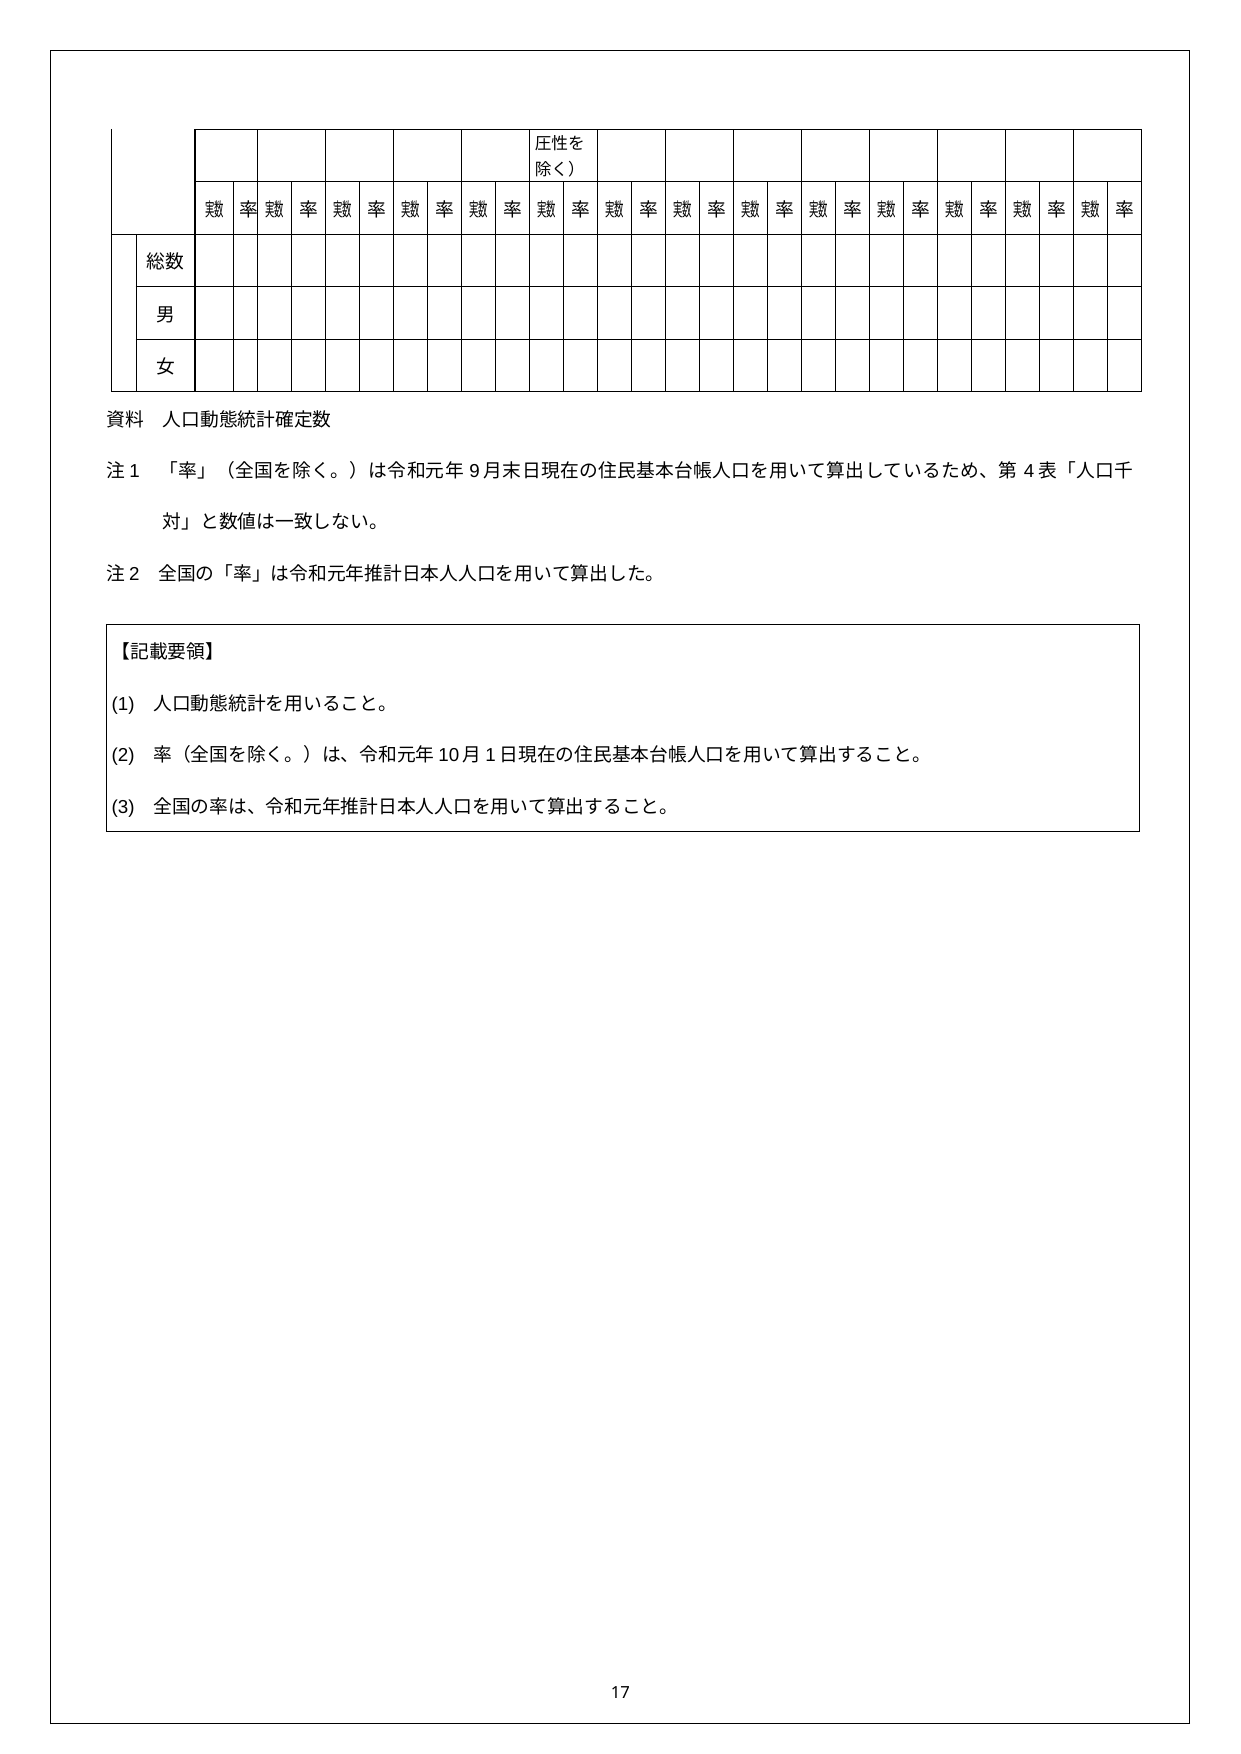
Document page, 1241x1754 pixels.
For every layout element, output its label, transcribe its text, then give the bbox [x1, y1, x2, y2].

table_cell 率 [428, 182, 461, 234]
table_cell 率 [564, 182, 597, 234]
table_cell 腎不全 [802, 130, 869, 181]
table_cell [112, 235, 136, 391]
table_header 【記載要領】 (1) 人口動態統計を用いること。 (2) 率（全国を除く。）は、令和元年10月1日現在の住民基本台帳人口を用いて算出すること。 (3) 全国の率は、令和元年推計日本人人口を用いて算出すること。 [107, 625, 1139, 831]
table_cell [428, 340, 461, 391]
table_cell 実数 [196, 182, 233, 234]
table_cell 結 核 [258, 130, 325, 181]
table_cell [768, 235, 801, 286]
table_cell [258, 235, 291, 286]
table_cell 実数 [598, 182, 631, 234]
table_cell 自 殺 [1006, 130, 1073, 181]
table_cell 交通事故(再掲) [1074, 130, 1141, 181]
table_cell [700, 340, 733, 391]
table_cell [666, 340, 699, 391]
table_cell [802, 287, 835, 339]
table_cell 肺 炎 [666, 130, 733, 181]
table_cell [870, 235, 903, 286]
table_cell [700, 287, 733, 339]
table_cell [904, 235, 937, 286]
table_cell [258, 340, 291, 391]
table_cell 率 [292, 182, 325, 234]
table_cell [1006, 287, 1039, 339]
table_cell [292, 340, 325, 391]
table_cell [972, 340, 1005, 391]
table_cell 心疾患 （高血圧性を除く） [530, 130, 597, 181]
table_cell 率 [836, 182, 869, 234]
table_cell [564, 235, 597, 286]
table_cell 率 [972, 182, 1005, 234]
table_cell 肝疾患 [734, 130, 801, 181]
table_cell [234, 287, 257, 339]
table_cell [530, 235, 563, 286]
table_cell [938, 235, 971, 286]
table_cell [462, 340, 495, 391]
table_cell [428, 287, 461, 339]
table_cell [734, 235, 767, 286]
table_cell [1040, 235, 1073, 286]
table_cell [904, 340, 937, 391]
table_cell [1074, 340, 1107, 391]
table_cell [360, 235, 393, 286]
table_cell [530, 340, 563, 391]
table_cell 悪性新生物 [326, 130, 393, 181]
table_cell [836, 287, 869, 339]
table_cell [360, 340, 393, 391]
table_cell [496, 287, 529, 339]
table_cell [1040, 340, 1073, 391]
table_cell 率 [360, 182, 393, 234]
table_cell [598, 235, 631, 286]
table_cell [462, 287, 495, 339]
table_cell 不慮の事故 [938, 130, 1005, 181]
table_cell [632, 287, 665, 339]
table_cell [666, 287, 699, 339]
table_cell 実数 [938, 182, 971, 234]
table_cell [802, 235, 835, 286]
table_cell 高血圧性疾 患 [462, 130, 529, 181]
table_cell 男 [137, 287, 194, 339]
table_cell 実数 [326, 182, 359, 234]
table_cell 実数 [666, 182, 699, 234]
table_cell [666, 235, 699, 286]
table_cell [1108, 235, 1141, 286]
table_cell 率 [1040, 182, 1073, 234]
table_cell [870, 340, 903, 391]
table_cell [836, 235, 869, 286]
table_cell [700, 235, 733, 286]
table_cell [938, 340, 971, 391]
table_cell 率 [904, 182, 937, 234]
table_cell [428, 235, 461, 286]
table_cell [326, 287, 359, 339]
table_cell [234, 235, 257, 286]
text 注1 「率」（全国を除く。）は令和元年9月末日現在の住民基本台帳人口を用いて算出しているため、第4表「人口千対」と数値は一致しない。 [106, 444, 1134, 547]
table_cell [734, 340, 767, 391]
table_cell 率 [496, 182, 529, 234]
table_cell [972, 235, 1005, 286]
table_cell [1074, 235, 1107, 286]
table_cell [564, 287, 597, 339]
table_cell [632, 235, 665, 286]
table_cell 実数 [870, 182, 903, 234]
table_cell [768, 287, 801, 339]
table_cell [938, 287, 971, 339]
table_cell [1074, 287, 1107, 339]
text 注2 全国の「率」は令和元年推計日本人人口を用いて算出した。 [106, 547, 1134, 598]
table_cell 実数 [394, 182, 427, 234]
table_cell [836, 340, 869, 391]
table_cell 実数 [462, 182, 495, 234]
table_cell [292, 235, 325, 286]
table_cell [496, 340, 529, 391]
table_cell [196, 235, 233, 286]
table_cell [972, 287, 1005, 339]
table_cell [258, 287, 291, 339]
table_cell [768, 340, 801, 391]
table_cell [462, 235, 495, 286]
table_cell [1108, 340, 1141, 391]
table_cell 実数 [258, 182, 291, 234]
table_cell [802, 340, 835, 391]
table_cell [496, 235, 529, 286]
table_cell 実数 [734, 182, 767, 234]
table_cell [326, 235, 359, 286]
table_cell 老 衰 [870, 130, 937, 181]
table_cell [394, 287, 427, 339]
table_cell 率 [700, 182, 733, 234]
table_cell [234, 340, 257, 391]
table_cell 実数 [530, 182, 563, 234]
table_cell [394, 340, 427, 391]
table_cell [292, 287, 325, 339]
table_cell 実数 [1006, 182, 1039, 234]
table_cell [870, 287, 903, 339]
table_cell [904, 287, 937, 339]
table_cell 率 [632, 182, 665, 234]
table_cell 糖尿病 [394, 130, 461, 181]
table_cell [632, 340, 665, 391]
table_cell 脳血管疾患 [598, 130, 665, 181]
table_cell 率 [1108, 182, 1141, 234]
table_cell [1006, 340, 1039, 391]
table_cell [598, 287, 631, 339]
table_cell 女 [137, 340, 194, 391]
table_cell 総数 [137, 235, 194, 286]
table_cell [1040, 287, 1073, 339]
table_cell [326, 340, 359, 391]
table_cell [196, 340, 233, 391]
table_cell 率 [768, 182, 801, 234]
text 資料 人口動態統計確定数 [106, 392, 1134, 444]
table_cell [196, 287, 233, 339]
table_cell [1006, 235, 1039, 286]
table_cell [564, 340, 597, 391]
table_cell [734, 287, 767, 339]
table_cell [598, 340, 631, 391]
table_cell [530, 287, 563, 339]
table_cell 実数 [1074, 182, 1107, 234]
table_cell [1108, 287, 1141, 339]
table_cell 率 [234, 182, 257, 234]
table_cell 実数 [802, 182, 835, 234]
table_cell [394, 235, 427, 286]
table_cell [360, 287, 393, 339]
